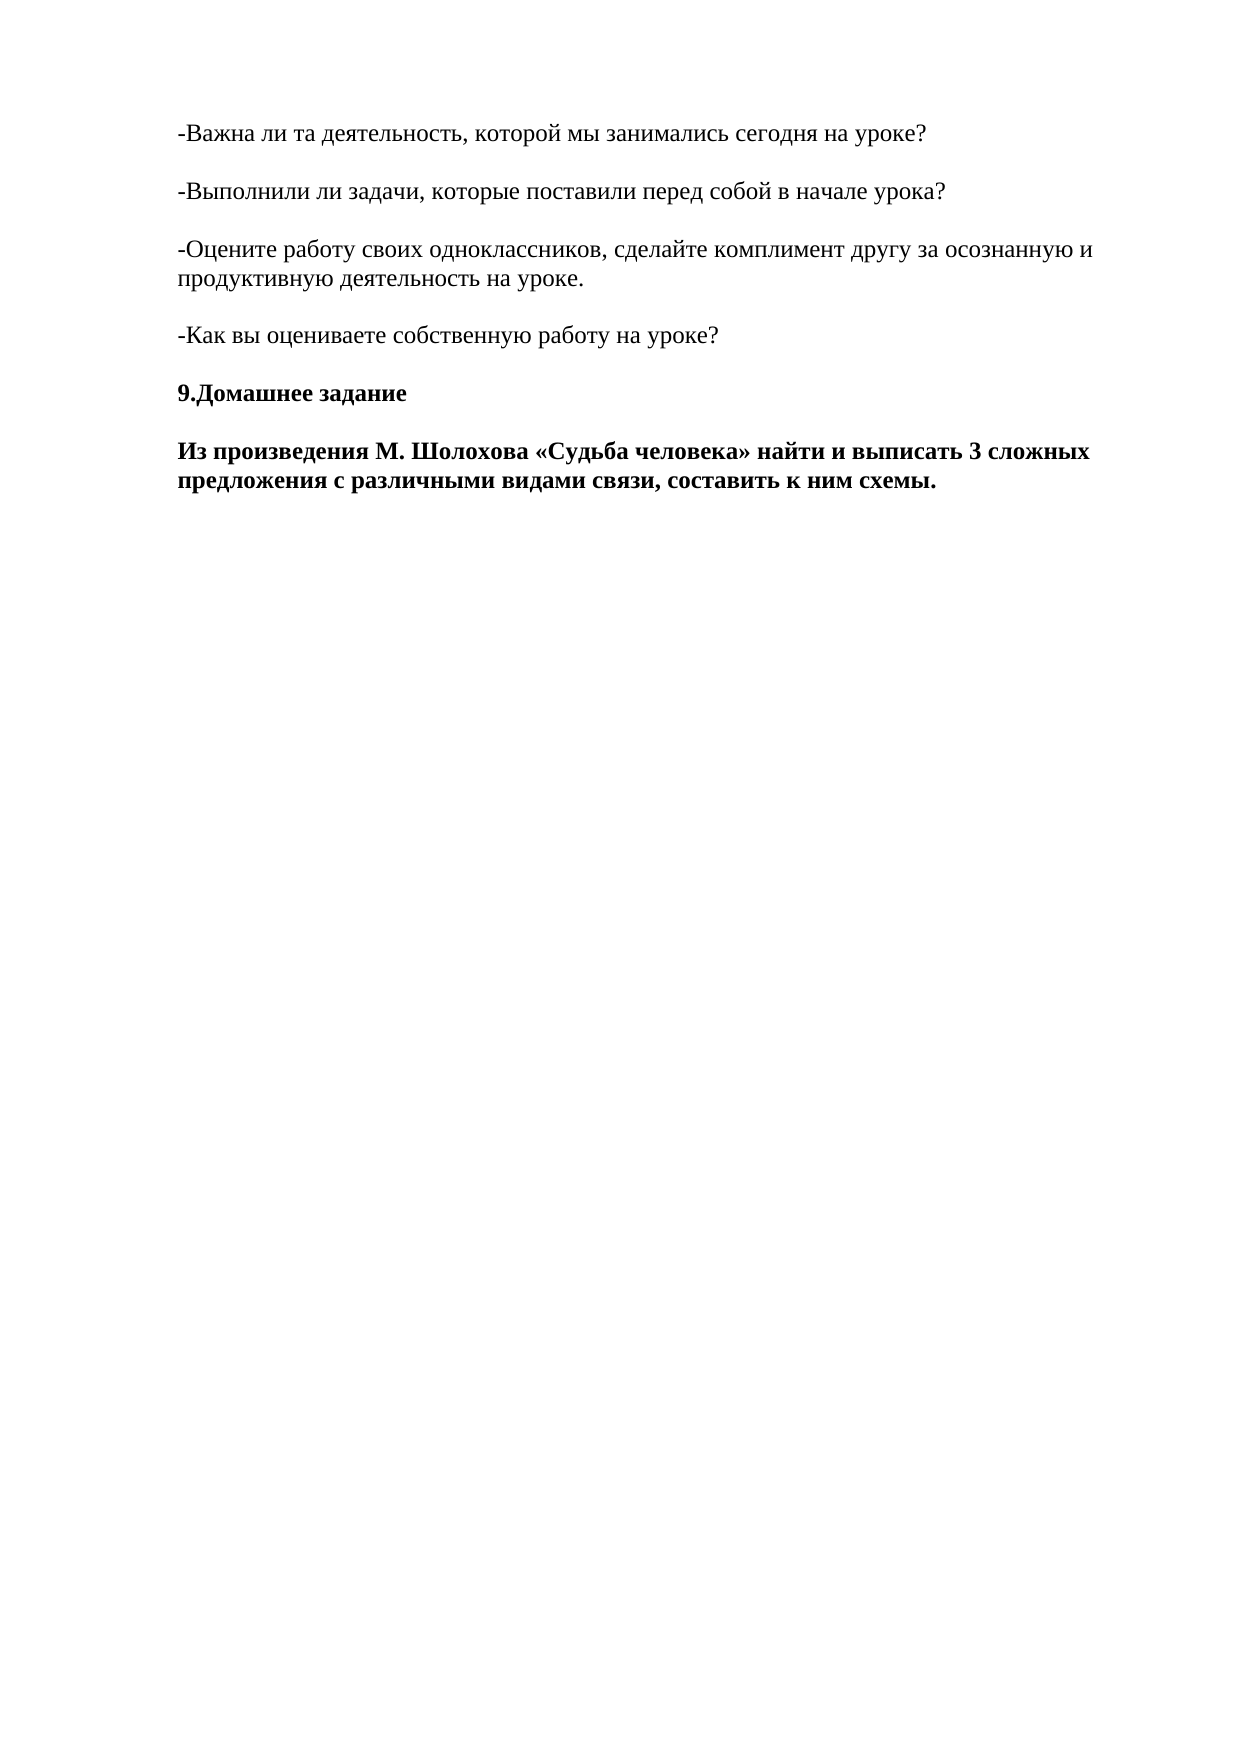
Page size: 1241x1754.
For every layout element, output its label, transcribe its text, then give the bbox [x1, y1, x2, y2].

text -Как вы оцениваете собственную работу на уроке? [177, 321, 1152, 349]
text 9.Домашнее задание [177, 378, 1152, 407]
text -Важна ли та деятельность, которой мы занимались сегодня на уроке? [177, 118, 1152, 147]
text -Оцените работу своих одноклассников, сделайте комплимент другу за осознанную и продуктивную деятельность на уроке. [177, 234, 1152, 291]
text Из произведения М. Шолохова «Судьба человека» найти и выписать 3 сложных предложения с различными видами связи, составить к ним схемы. [177, 436, 1152, 494]
text -Выполнили ли задачи, которые поставили перед собой в начале урока? [177, 176, 1152, 205]
